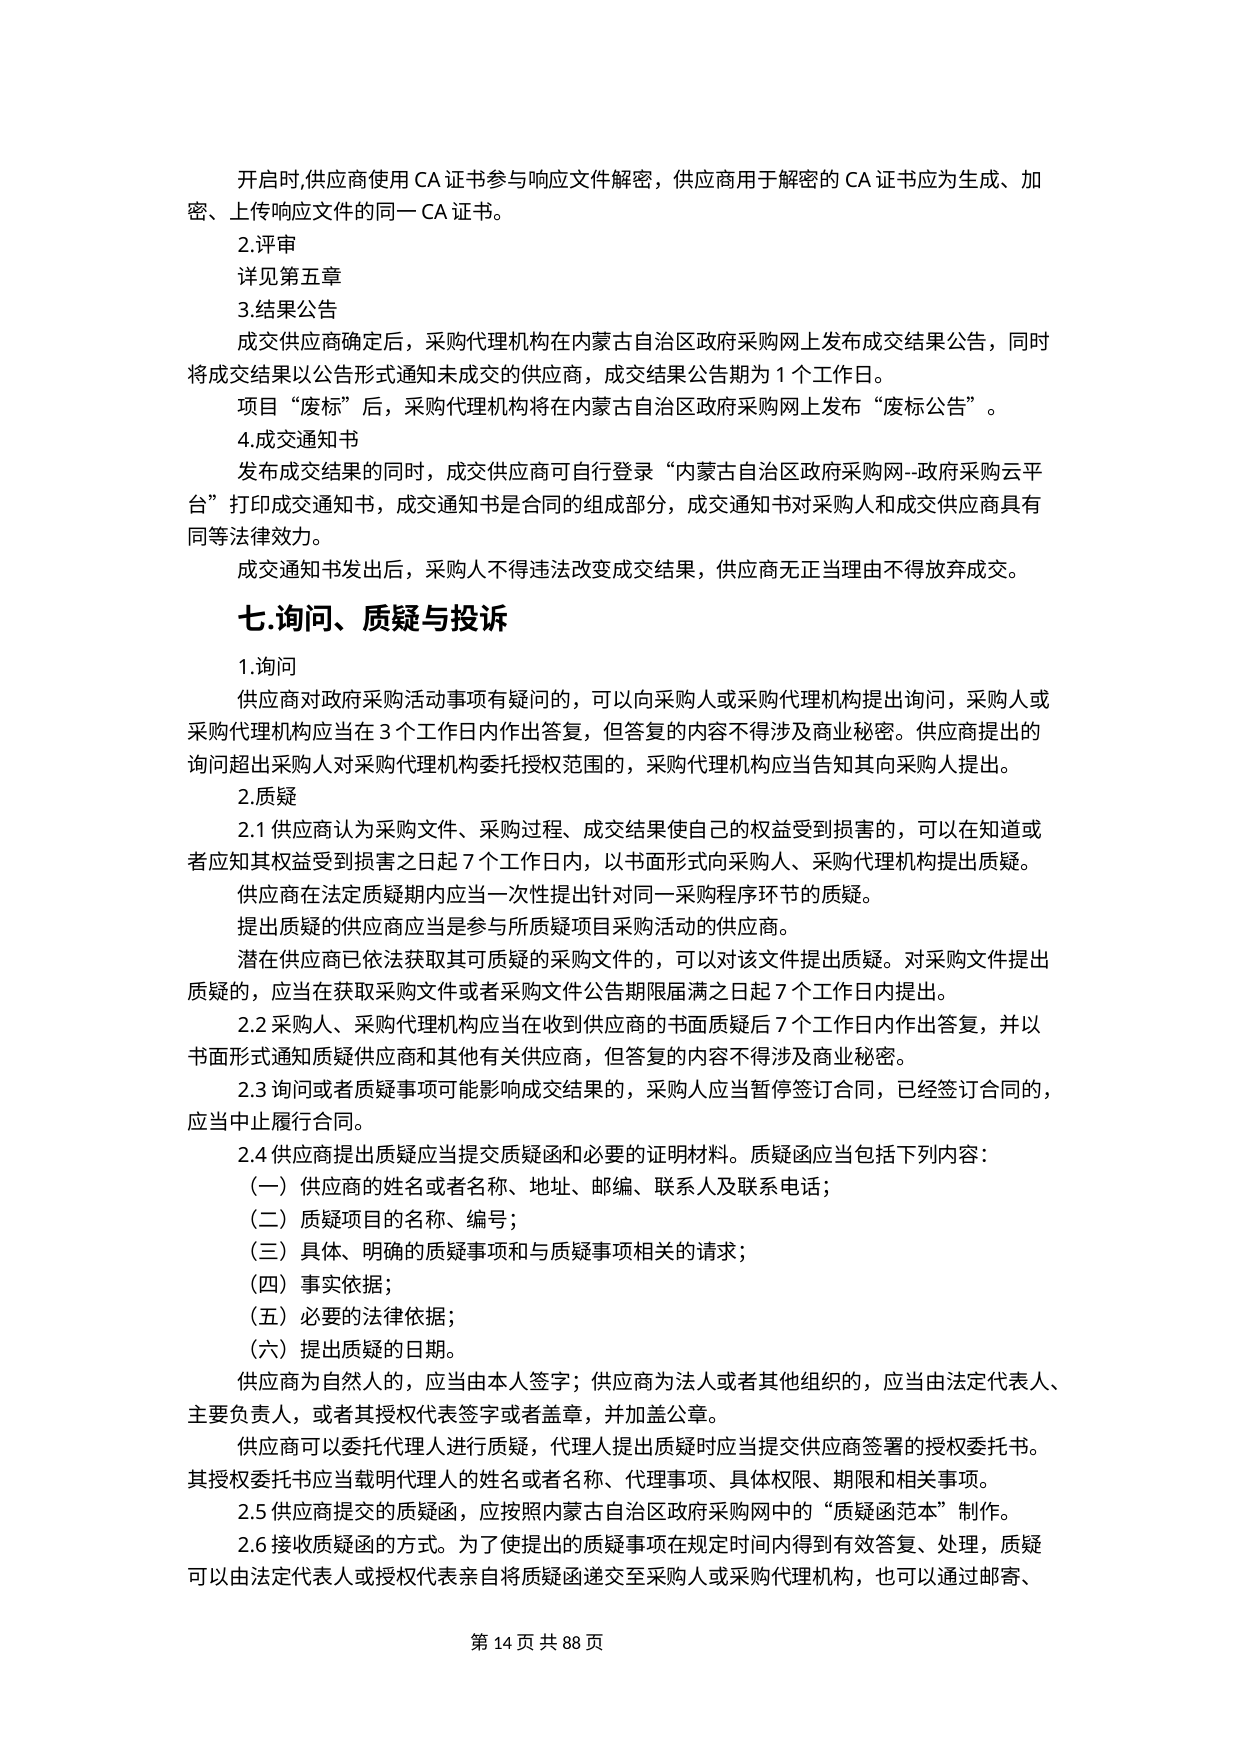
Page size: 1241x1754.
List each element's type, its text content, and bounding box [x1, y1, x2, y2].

text 4.成交通知书 [187, 422, 1053, 454]
text 供应商为自然人的，应当由本人签字；供应商为法人或者其他组织的，应当由法定代表人、主要负责人，或者其授权代表签字或者盖章，并加盖公章。 [187, 1364, 1053, 1429]
text （二）质疑项目的名称、编号； [187, 1202, 1053, 1234]
text （六）提出质疑的日期。 [187, 1332, 1053, 1364]
text 1.询问 [187, 649, 1053, 682]
text 提出质疑的供应商应当是参与所质疑项目采购活动的供应商。 [187, 909, 1053, 942]
text 项目“废标”后，采购代理机构将在内蒙古自治区政府采购网上发布“废标公告”。 [187, 389, 1053, 422]
text 2.5供应商提交的质疑函，应按照内蒙古自治区政府采购网中的“质疑函范本”制作。 [187, 1494, 1053, 1527]
text 潜在供应商已依法获取其可质疑的采购文件的，可以对该文件提出质疑。对采购文件提出质疑的，应当在获取采购文件或者采购文件公告期限届满之日起7个工作日内提出。 [187, 942, 1053, 1007]
text 成交供应商确定后，采购代理机构在内蒙古自治区政府采购网上发布成交结果公告，同时将成交结果以公告形式通知未成交的供应商，成交结果公告期为1个工作日。 [187, 324, 1053, 389]
text 供应商可以委托代理人进行质疑，代理人提出质疑时应当提交供应商签署的授权委托书。其授权委托书应当载明代理人的姓名或者名称、代理事项、具体权限、期限和相关事项。 [187, 1429, 1053, 1494]
text 2.2采购人、采购代理机构应当在收到供应商的书面质疑后7个工作日内作出答复，并以书面形式通知质疑供应商和其他有关供应商，但答复的内容不得涉及商业秘密。 [187, 1007, 1053, 1072]
text （一）供应商的姓名或者名称、地址、邮编、联系人及联系电话； [187, 1169, 1053, 1202]
text （三）具体、明确的质疑事项和与质疑事项相关的请求； [187, 1234, 1053, 1267]
text 供应商在法定质疑期内应当一次性提出针对同一采购程序环节的质疑。 [187, 877, 1053, 909]
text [187, 1527, 1053, 1592]
text 七.询问、质疑与投诉 [187, 584, 1053, 649]
text 2.4供应商提出质疑应当提交质疑函和必要的证明材料。质疑函应当包括下列内容： [187, 1137, 1053, 1169]
text 3.结果公告 [187, 292, 1053, 324]
text 开启时,供应商使用CA证书参与响应文件解密，供应商用于解密的CA证书应为生成、加密、上传响应文件的同一CA证书。 [187, 162, 1053, 227]
text 2.评审 [187, 227, 1053, 259]
text 2.3询问或者质疑事项可能影响成交结果的，采购人应当暂停签订合同，已经签订合同的，应当中止履行合同。 [187, 1072, 1053, 1137]
text 2.1供应商认为采购文件、采购过程、成交结果使自己的权益受到损害的，可以在知道或者应知其权益受到损害之日起7个工作日内，以书面形式向采购人、采购代理机构提出质疑。 [187, 812, 1053, 877]
text 成交通知书发出后，采购人不得违法改变成交结果，供应商无正当理由不得放弃成交。 [187, 552, 1053, 584]
text 2.质疑 [187, 779, 1053, 812]
text 供应商对政府采购活动事项有疑问的，可以向采购人或采购代理机构提出询问，采购人或采购代理机构应当在3个工作日内作出答复，但答复的内容不得涉及商业秘密。供应商提出的询问超出采购人对采购代理机构委托授权范围的，采购代理机构应当告知其向采购人提出。 [187, 682, 1053, 779]
text （五）必要的法律依据； [187, 1299, 1053, 1332]
text 发布成交结果的同时，成交供应商可自行登录“内蒙古自治区政府采购网--政府采购云平台”打印成交通知书，成交通知书是合同的组成部分，成交通知书对采购人和成交供应商具有同等法律效力。 [187, 454, 1053, 552]
text （四）事实依据； [187, 1267, 1053, 1299]
text 详见第五章 [187, 259, 1053, 292]
